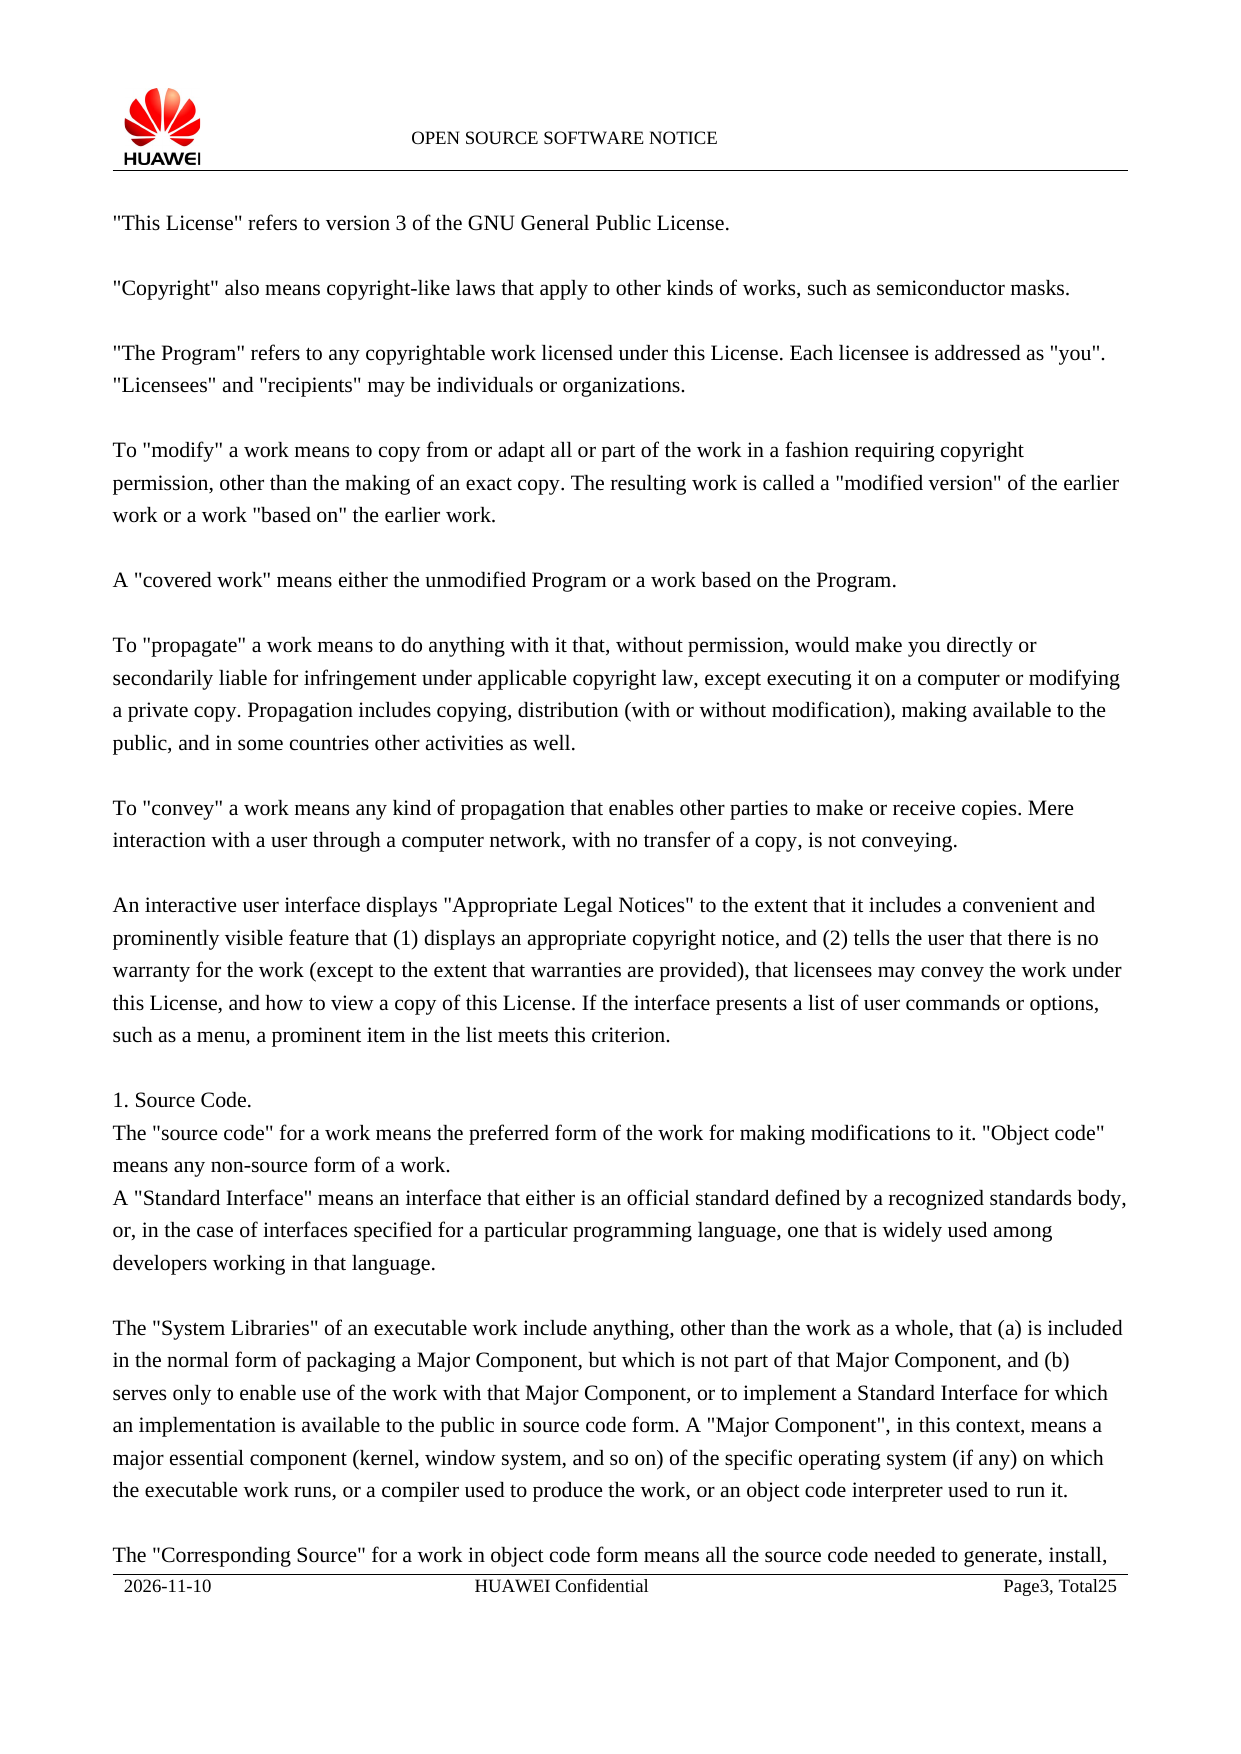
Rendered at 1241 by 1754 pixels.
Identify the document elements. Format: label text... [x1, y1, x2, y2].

picture [124, 88, 201, 165]
